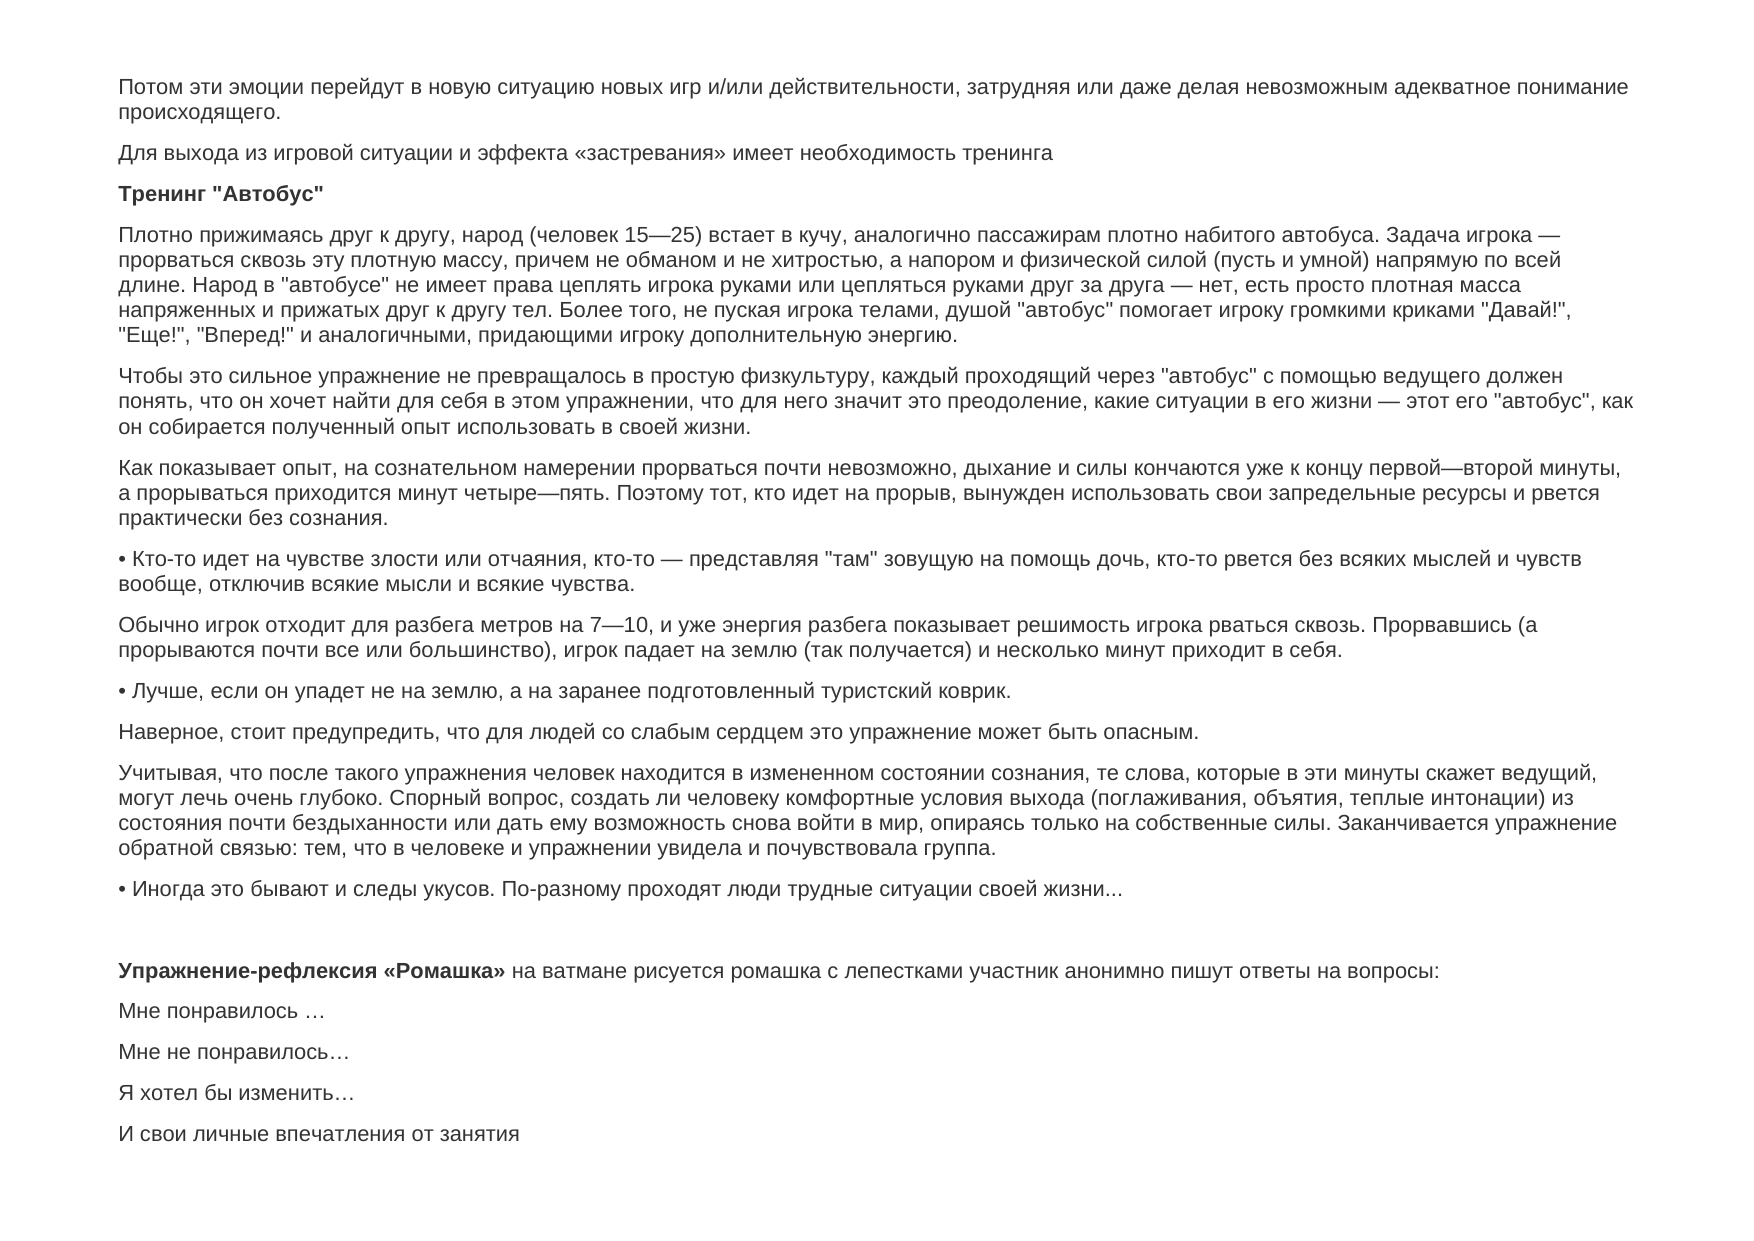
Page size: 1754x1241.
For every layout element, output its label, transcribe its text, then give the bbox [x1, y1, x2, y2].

text Наверное, стоит предупредить, что для людей со слабым сердцем это упражнение может быть опасным. [118, 719, 1636, 744]
text Мне не понравилось… [118, 1039, 1636, 1064]
text Учитывая, что после такого упражнения человек находится в измененном состоянии сознания, те слова, которые в эти минуты скажет ведущий, могут лечь очень глубоко. Спорный вопрос, создать ли человеку комфортные условия выхода (поглаживания, объятия, теплые интонации) из состояния почти бездыханности или дать ему возможность снова войти в мир, опираясь только на собственные силы. Заканчивается упражнение обратной связью: тем, что в человеке и упражнении увидела и почувствовала группа. [118, 759, 1636, 860]
text Мне понравилось … [118, 998, 1636, 1024]
text • Кто-то идет на чувстве злости или отчаяния, кто-то — представляя "там" зовущую на помощь дочь, кто-то рвется без всяких мыслей и чувств вообще, отключив всякие мысли и всякие чувства. [118, 546, 1636, 596]
text Упражнение-рефлексия «Ромашка» на ватмане рисуется ромашка с лепестками участник анонимно пишут ответы на вопросы: [118, 958, 1636, 983]
text Плотно прижимаясь друг к другу, народ (человек 15—25) встает в кучу, аналогично пассажирам плотно набитого автобуса. Задача игрока — прорваться сквозь эту плотную массу, причем не обманом и не хитростью, а напором и физической силой (пусть и умной) напрямую по всей длине. Народ в "автобусе" не имеет права цеплять игрока руками или цепляться руками друг за друга — нет, есть просто плотная масса напряженных и прижатых друг к другу тел. Более того, не пуская игрока телами, душой "автобус" помогает игроку громкими криками "Давай!", "Еще!", "Вперед!" и аналогичными, придающими игроку дополнительную энергию. [118, 222, 1636, 348]
text • Лучше, если он упадет не на землю, а на заранее подготовленный туристский коврик. [118, 678, 1636, 703]
text И свои личные впечатления от занятия [118, 1121, 1636, 1146]
text Как показывает опыт, на сознательном намерении прорваться почти невозможно, дыхание и силы кончаются уже к концу первой—второй минуты, а прорываться приходится минут четыре—пять. Поэтому тот, кто идет на прорыв, вынужден использовать свои запредельные ресурсы и рвется практически без сознания. [118, 454, 1636, 530]
text Чтобы это сильное упражнение не превращалось в простую физкультуру, каждый проходящий через "автобус" с помощью ведущего должен понять, что он хочет найти для себя в этом упражнении, что для него значит это преодоление, какие ситуации в его жизни — этот его "автобус", как он собирается полученный опыт использовать в своей жизни. [118, 363, 1636, 439]
text Обычно игрок отходит для разбега метров на 7—10, и уже энергия разбега показывает решимость игрока рваться сквозь. Прорвавшись (а прорываются почти все или большинство), игрок падает на землю (так получается) и несколько минут приходит в себя. [118, 612, 1636, 662]
text Для выхода из игровой ситуации и эффекта «застревания» имеет необходимость тренинга [118, 140, 1636, 165]
text Я хотел бы изменить… [118, 1080, 1636, 1105]
text Тренинг "Автобус" [118, 181, 1636, 206]
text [118, 74, 1636, 124]
text • Иногда это бывают и следы укусов. По-разному проходят люди трудные ситуации своей жизни... [118, 876, 1636, 901]
